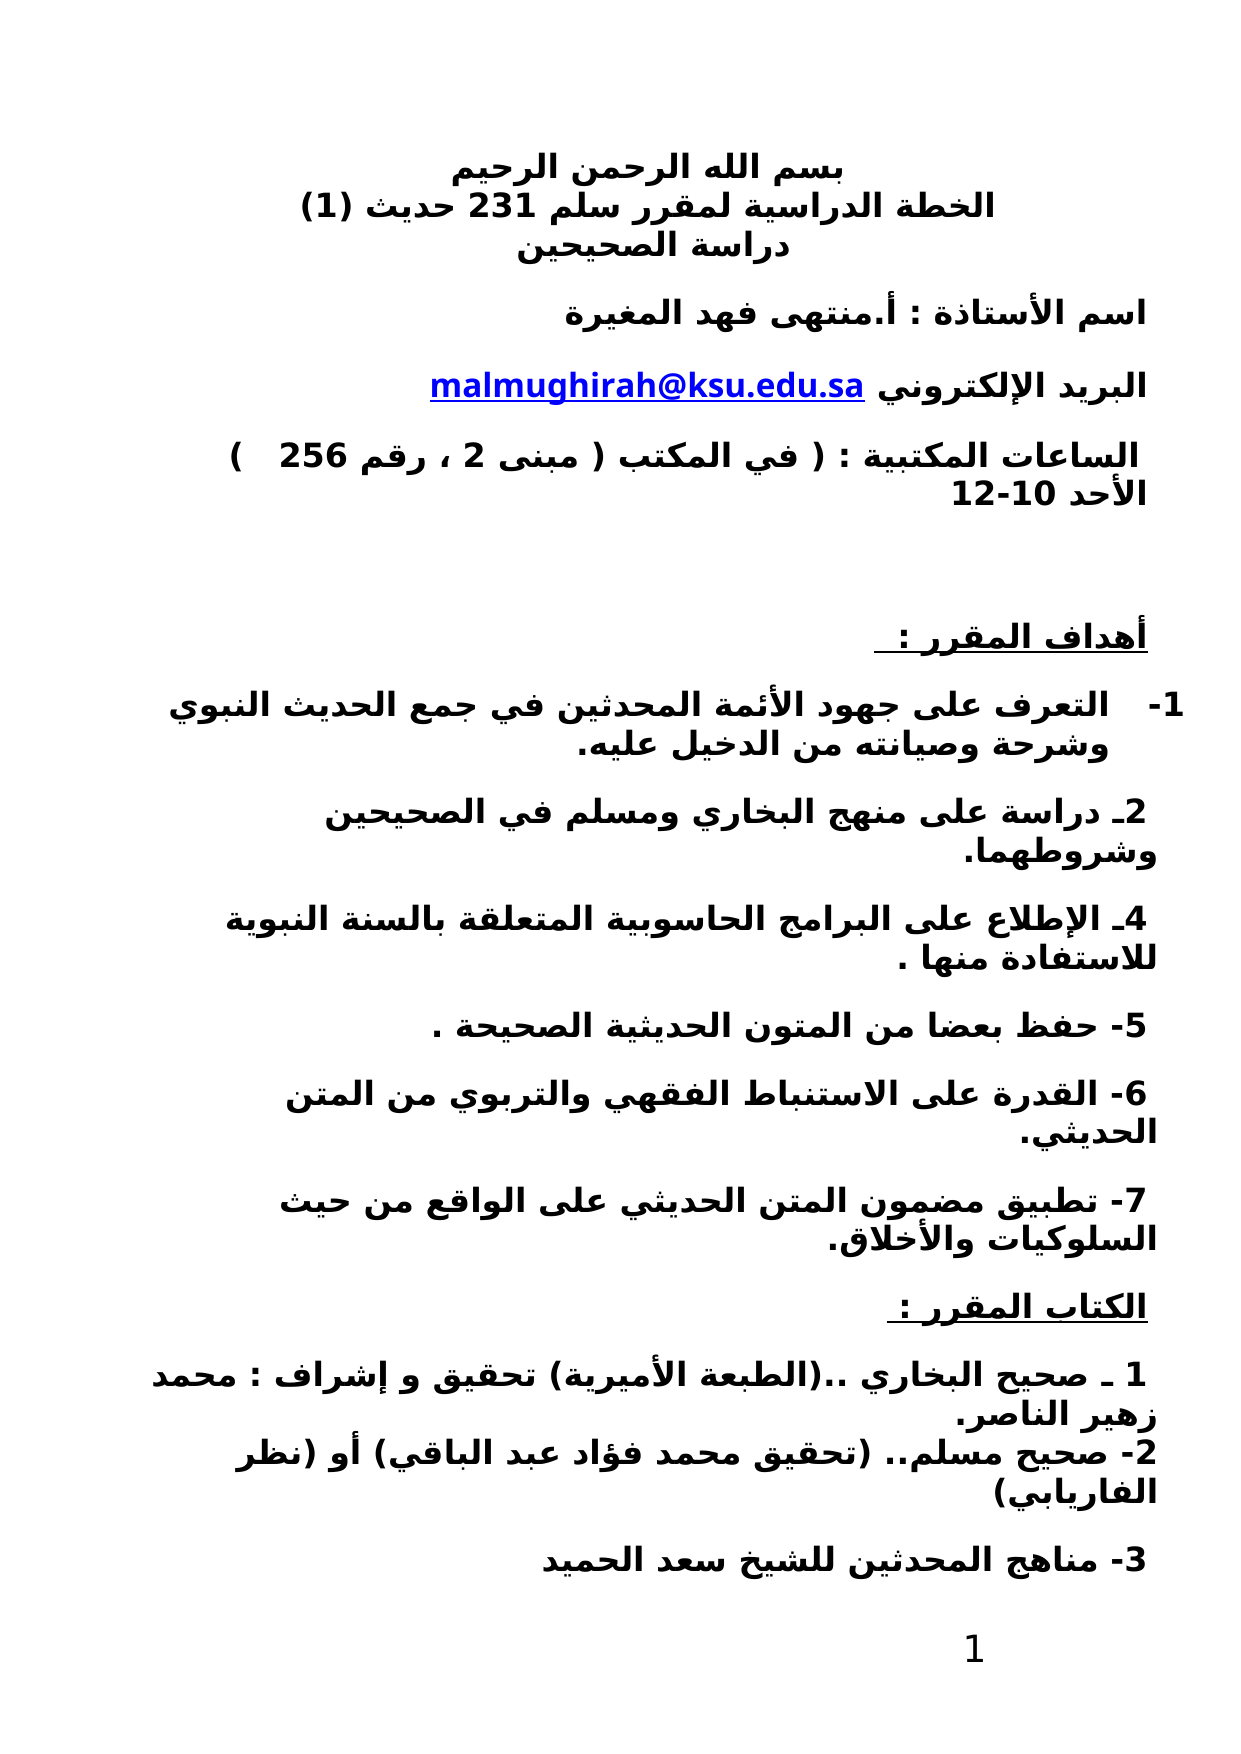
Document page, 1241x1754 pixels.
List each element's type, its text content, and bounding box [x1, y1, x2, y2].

text 5- حفظ بعضا من المتون الحديثية الصحيحة . [148, 1006, 1158, 1045]
text البريد الإلكتروني malmughirah@ksu.edu.sa [148, 361, 1158, 407]
list التعرف على جهود الأئمة المحدثين في جمع الحديث النبوي وشرحة وصيانته من الدخيل عليه. [148, 686, 1148, 763]
text الساعات المكتبية : ( في المكتب ( مبنى 2 ، رقم 256 ) [148, 436, 1158, 475]
text الكتاب المقرر : [148, 1288, 1158, 1327]
text 2ـ دراسة على منهج البخاري ومسلم في الصحيحين وشروطهما. [148, 792, 1158, 870]
text بسم الله الرحمن الرحيم [148, 148, 1158, 187]
text 1 ـ صحيح البخاري ..(الطبعة الأميرية) تحقيق و إشراف : محمد زهير الناصر. 2- صحيح مسلم.. (تحقيق محمد فؤاد عبد الباقي) أو (نظر الفاريابي) [148, 1356, 1158, 1511]
text 3- مناهج المحدثين للشيخ سعد الحميد [148, 1541, 1158, 1579]
text 6- القدرة على الاستنباط الفقهي والتربوي من المتن الحديثي. [148, 1074, 1158, 1152]
text دراسة الصحيحين [148, 225, 1158, 264]
text اسم الأستاذة : أ.منتهى فهد المغيرة [148, 293, 1158, 332]
text الخطة الدراسية لمقرر سلم 231 حديث (1) [148, 187, 1158, 225]
text أهداف المقرر : [148, 617, 1158, 656]
text 7- تطبيق مضمون المتن الحديثي على الواقع من حيث السلوكيات والأخلاق. [148, 1181, 1158, 1259]
text الأحد 10-12 [148, 475, 1158, 514]
text 4ـ الإطلاع على البرامج الحاسوبية المتعلقة بالسنة النبوية للاستفادة منها . [148, 899, 1158, 977]
